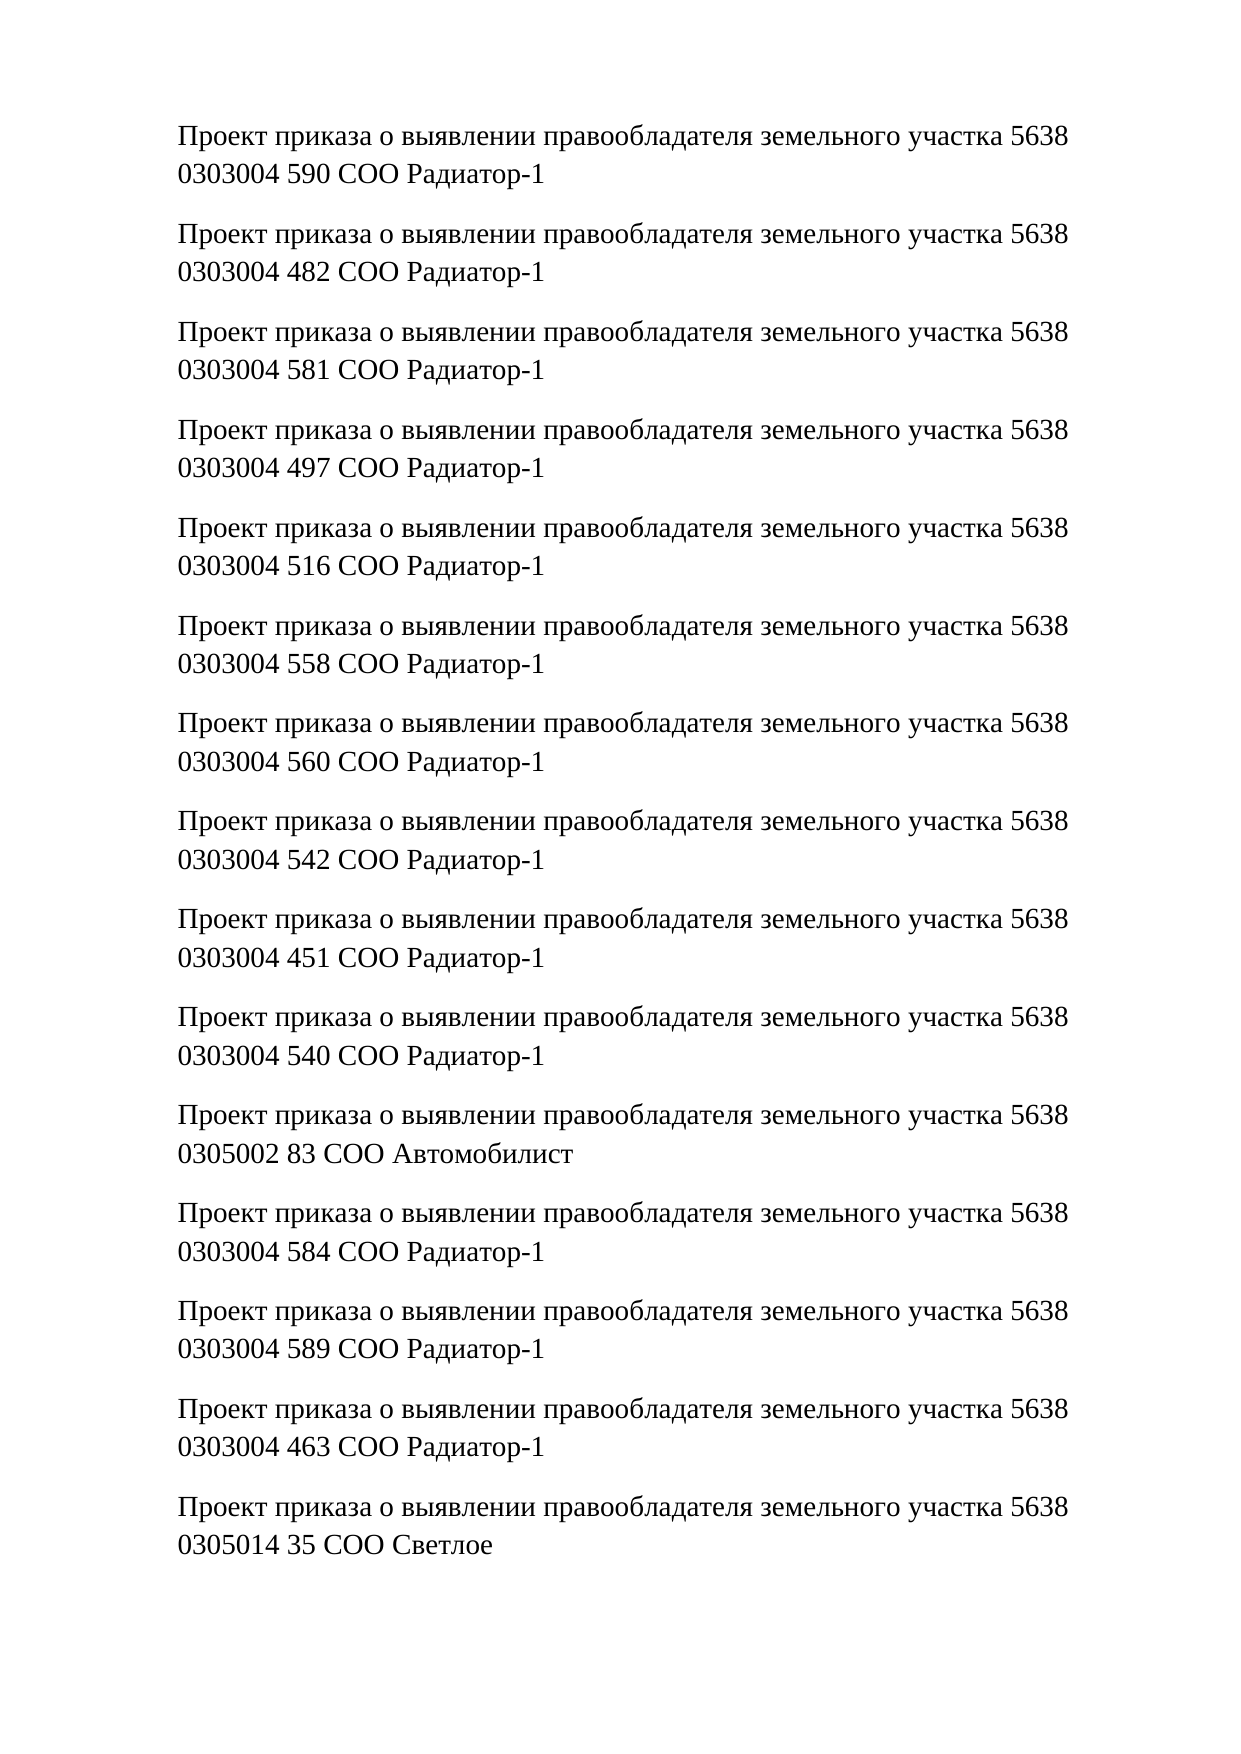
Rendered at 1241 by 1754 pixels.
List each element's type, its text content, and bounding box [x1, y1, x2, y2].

text Проект приказа о выявлении правообладателя земельного участка 5638 0303004 560 СОО Радиатор-1 [177, 706, 1152, 778]
text Проект приказа о выявлении правообладателя земельного участка 5638 0303004 463 СОО Радиатор-1 [177, 1391, 1152, 1463]
text Проект приказа о выявлении правообладателя земельного участка 5638 0303004 584 СОО Радиатор-1 [177, 1195, 1152, 1267]
text Проект приказа о выявлении правообладателя земельного участка 5638 0305014 35 СОО Светлое [177, 1489, 1152, 1561]
text Проект приказа о выявлении правообладателя земельного участка 5638 0303004 590 СОО Радиатор-1 [177, 118, 1152, 190]
text Проект приказа о выявлении правообладателя земельного участка 5638 0303004 482 СОО Радиатор-1 [177, 216, 1152, 288]
text Проект приказа о выявлении правообладателя земельного участка 5638 0305002 83 СОО Автомобилист [177, 1097, 1152, 1169]
text Проект приказа о выявлении правообладателя земельного участка 5638 0303004 540 СОО Радиатор-1 [177, 999, 1152, 1071]
text Проект приказа о выявлении правообладателя земельного участка 5638 0303004 451 СОО Радиатор-1 [177, 901, 1152, 973]
text Проект приказа о выявлении правообладателя земельного участка 5638 0303004 581 СОО Радиатор-1 [177, 314, 1152, 386]
text Проект приказа о выявлении правообладателя земельного участка 5638 0303004 558 СОО Радиатор-1 [177, 608, 1152, 680]
text Проект приказа о выявлении правообладателя земельного участка 5638 0303004 497 СОО Радиатор-1 [177, 412, 1152, 484]
text Проект приказа о выявлении правообладателя земельного участка 5638 0303004 589 СОО Радиатор-1 [177, 1293, 1152, 1365]
text Проект приказа о выявлении правообладателя земельного участка 5638 0303004 516 СОО Радиатор-1 [177, 510, 1152, 582]
text Проект приказа о выявлении правообладателя земельного участка 5638 0303004 542 СОО Радиатор-1 [177, 803, 1152, 876]
